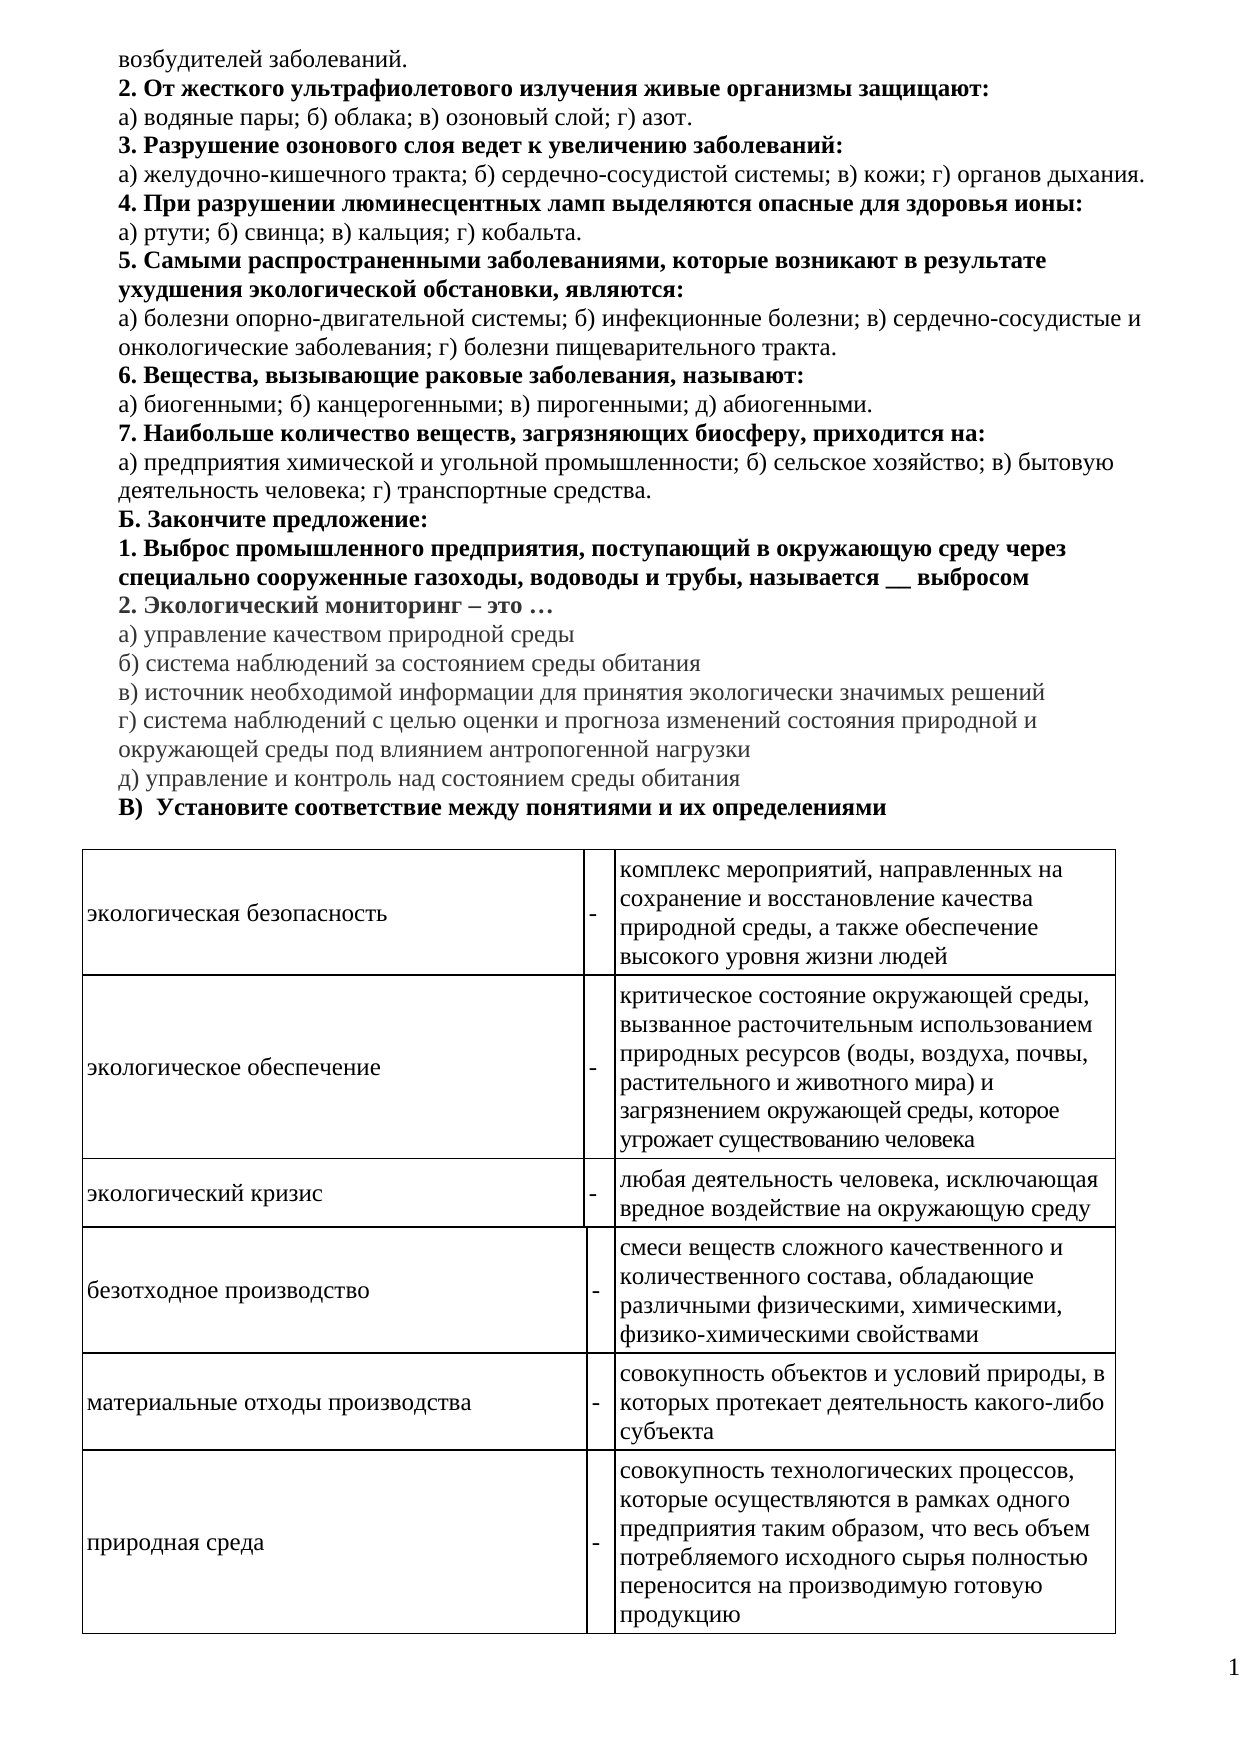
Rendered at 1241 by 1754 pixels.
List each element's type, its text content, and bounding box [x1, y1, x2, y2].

table_cell любая деятельность человека, исключающая вредное воздействие на окружающую среду [616, 1159, 1115, 1226]
table_cell природная среда [83, 1451, 586, 1633]
table_cell - [588, 1228, 614, 1352]
table_cell смеси веществ сложного качественного и количественного состава, обладающие различными физическими, химическими, физико-химическими свойствами [616, 1228, 1115, 1352]
table_header комплекс мероприятий, направленных на сохранение и восстановление качества природной среды, а также обеспечение высокого уровня жизни людей [616, 850, 1115, 974]
table_cell безотходное производство [83, 1228, 586, 1352]
text В) Установите соответствие между понятиями и их определениями [118, 792, 1152, 821]
table_cell - [585, 976, 614, 1158]
table_cell - [585, 1159, 614, 1226]
table_header - [585, 850, 614, 974]
table_cell критическое состояние окружающей среды, вызванное расточительным использованием природных ресурсов (воды, воздуха, почвы, растительного и животного мира) и загрязнением окружающей среды, которое угрожает существованию человека [616, 976, 1115, 1158]
table_cell экологический кризис [83, 1159, 583, 1226]
table_cell совокупность объектов и условий природы, в которых протекает деятельность какого-либо субъекта [616, 1354, 1115, 1449]
table_cell - [588, 1354, 614, 1449]
table_cell экологическое обеспечение [83, 976, 583, 1158]
table_header экологическая безопасность [83, 850, 583, 974]
table_cell совокупность технологических процессов, которые осуществляются в рамках одного предприятия таким образом, что весь объем потребляемого исходного сырья полностью переносится на производимую готовую продукцию [616, 1451, 1115, 1633]
table_cell - [588, 1451, 614, 1633]
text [118, 44, 1152, 792]
table_cell материальные отходы производства [83, 1354, 586, 1449]
